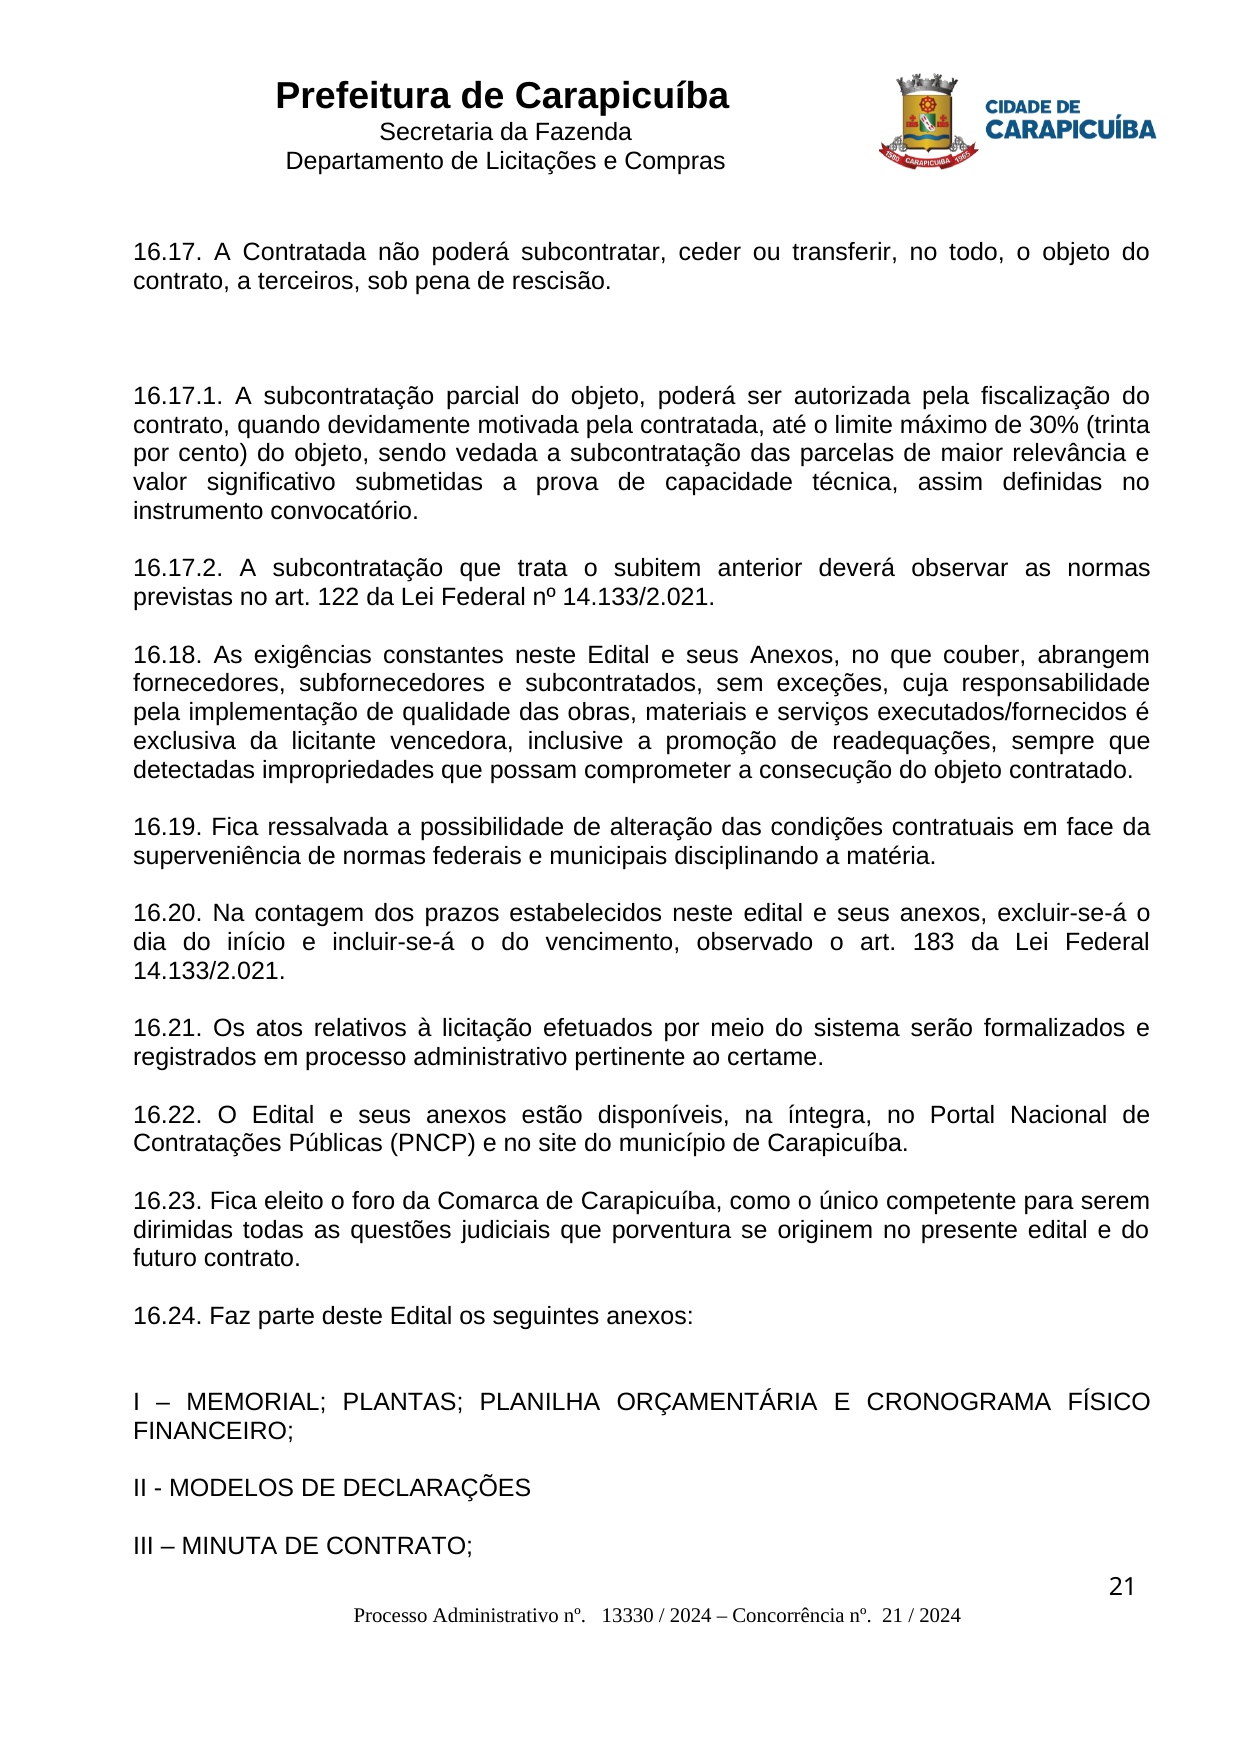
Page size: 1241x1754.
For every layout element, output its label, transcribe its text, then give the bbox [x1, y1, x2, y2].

text 16.21. Os atos relativos à licitação efetuados por meio do sistema serão formalizados e registrados em processo administrativo pertinente ao certame. [133, 1013, 1152, 1071]
text 16.17. A Contratada não poderá subcontratar, ceder ou transferir, no todo, o objeto do contrato, a terceiros, sob pena de rescisão. [133, 237, 1152, 295]
text 16.24. Faz parte deste Edital os seguintes anexos: [133, 1301, 1152, 1330]
text 16.20. Na contagem dos prazos estabelecidos neste edital e seus anexos, excluir-se-á o dia do início e incluir-se-á o do vencimento, observado o art. 183 da Lei Federal 14.133/2.021. [133, 898, 1152, 985]
text 16.18. As exigências constantes neste Edital e seus Anexos, no que couber, abrangem fornecedores, subfornecedores e subcontratados, sem exceções, cuja responsabilidade pela implementação de qualidade das obras, materiais e serviços executados/fornecidos é exclusiva da licitante vencedora, inclusive a promoção de readequações, sempre que detectadas impropriedades que possam comprometer a consecução do objeto contratado. [133, 640, 1152, 783]
text 16.22. O Edital e seus anexos estão disponíveis, na íntegra, no Portal Nacional de Contratações Públicas (PNCP) e no site do município de Carapicuíba. [133, 1100, 1152, 1157]
text 16.23. Fica eleito o foro da Comarca de Carapicuíba, como o único competente para serem dirimidas todas as questões judiciais que porventura se originem no presente edital e do futuro contrato. [133, 1186, 1152, 1272]
text I – MEMORIAL; PLANTAS; PLANILHA ORÇAMENTÁRIA E CRONOGRAMA FÍSICO FINANCEIRO; [133, 1387, 1152, 1445]
text II - MODELOS DE DECLARAÇÕES [133, 1473, 1152, 1502]
text III – MINUTA DE CONTRATO; [133, 1531, 1152, 1560]
text 16.19. Fica ressalvada a possibilidade de alteração das condições contratuais em face da superveniência de normas federais e municipais disciplinando a matéria. [133, 812, 1152, 870]
picture [877, 65, 1159, 172]
text 16.17.1. A subcontratação parcial do objeto, poderá ser autorizada pela fiscalização do contrato, quando devidamente motivada pela contratada, até o limite máximo de 30% (trinta por cento) do objeto, sendo vedada a subcontratação das parcelas de maior relevância e valor significativo submetidas a prova de capacidade técnica, assim definidas no instrumento convocatório. [133, 381, 1152, 525]
text 16.17.2. A subcontratação que trata o subitem anterior deverá observar as normas previstas no art. 122 da Lei Federal nº 14.133/2.021. [133, 553, 1152, 611]
